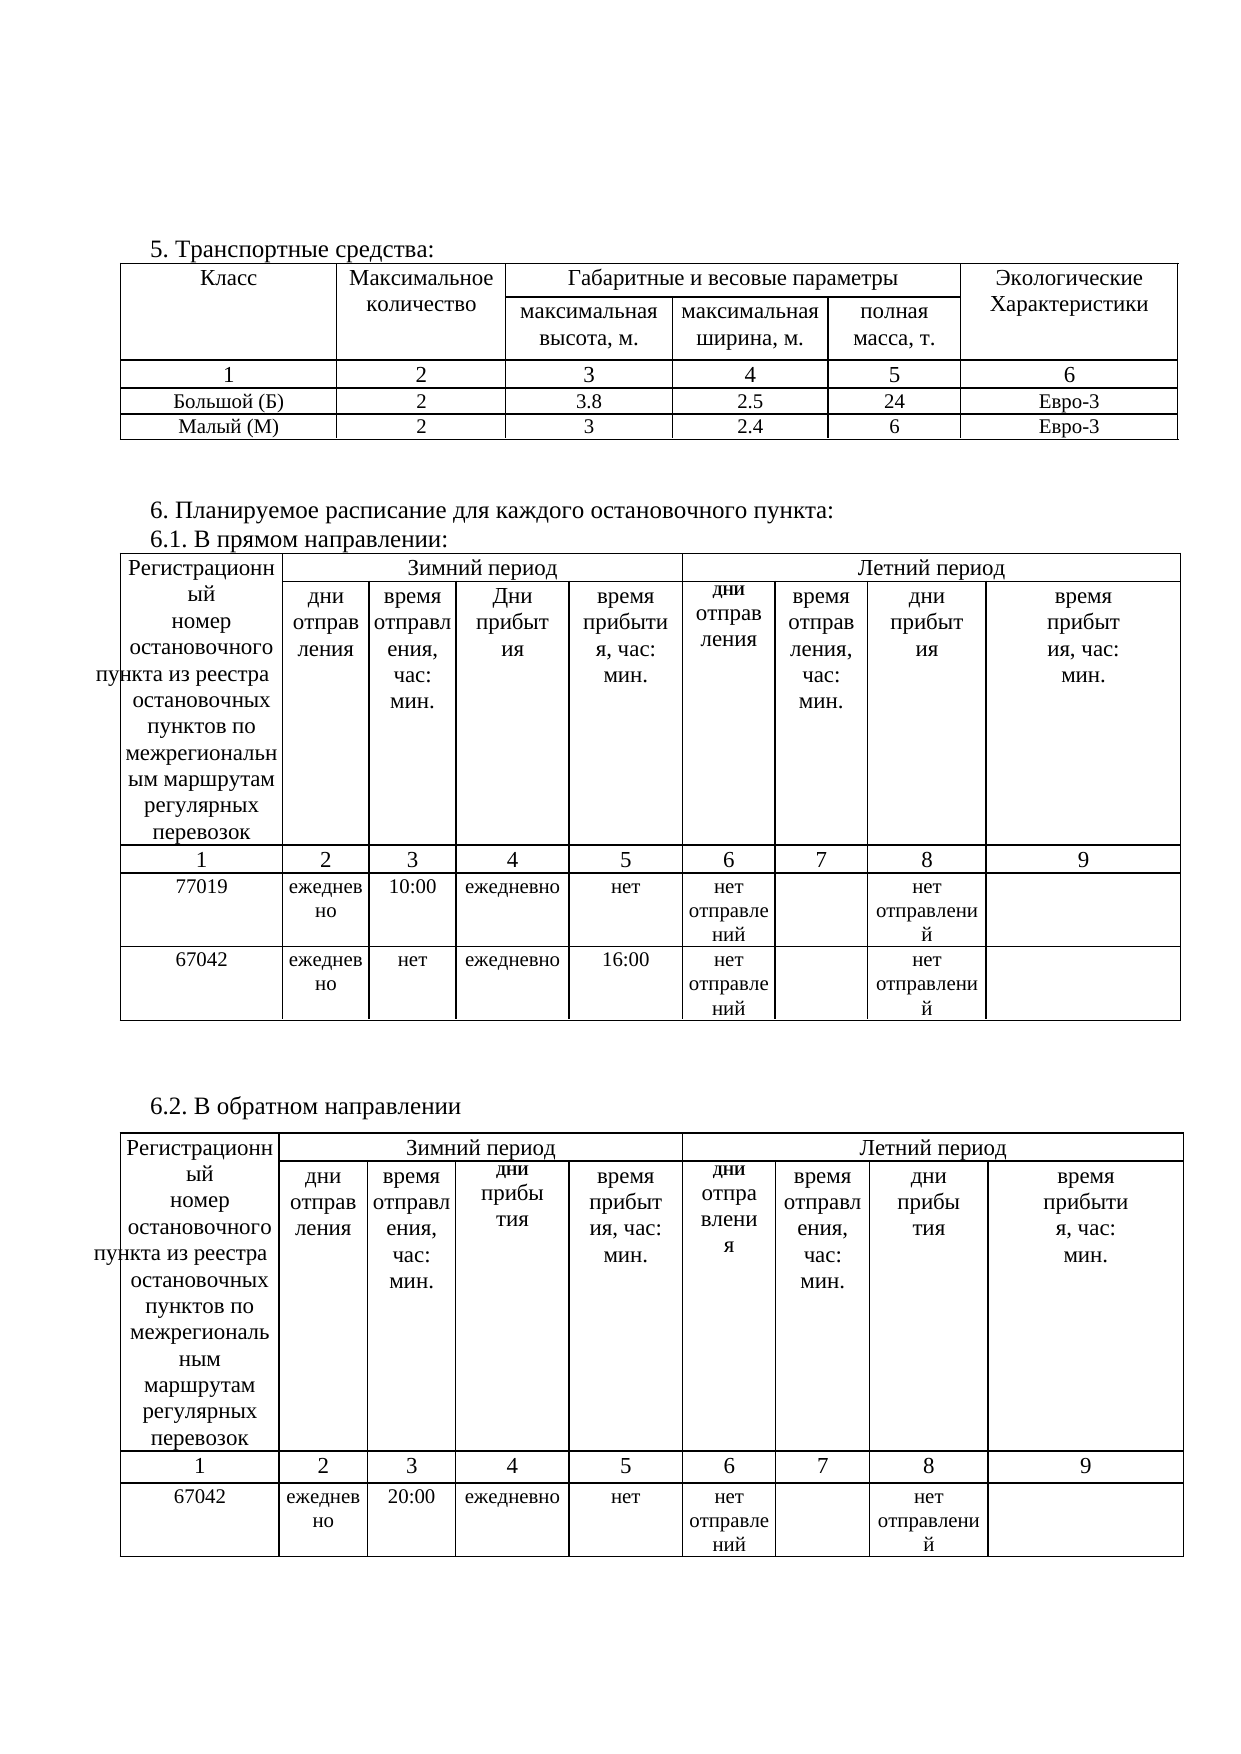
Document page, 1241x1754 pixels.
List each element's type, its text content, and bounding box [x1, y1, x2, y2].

table_cell 77019 [121, 874, 282, 946]
table_cell 7 [776, 846, 867, 872]
table_cell полная масса, т. [829, 298, 960, 359]
table_cell дни отправ ления [283, 582, 368, 844]
table_cell 2.4 [673, 415, 827, 438]
table_cell 2 [283, 846, 368, 872]
table_cell время прибыт ия, час: мин. [570, 1162, 682, 1450]
table_cell ежедневно [283, 874, 368, 946]
table_header Максимальное количество [337, 264, 505, 359]
table_cell 10:00 [370, 874, 455, 946]
table_cell нет отправлений [683, 1484, 775, 1556]
table_cell 4 [673, 361, 827, 387]
table_cell ДНИ отправ ления [683, 582, 774, 844]
table_cell 6 [683, 1452, 775, 1482]
table_cell [776, 947, 867, 1019]
table_cell 4 [457, 846, 568, 872]
table_cell нет [570, 874, 682, 946]
table_cell время прибыти я, час: мин. [570, 582, 682, 844]
table_cell 16:00 [570, 947, 682, 1019]
table_cell Большой (Б) [121, 389, 336, 413]
table_cell Евро-3 [961, 389, 1177, 413]
table_cell время отправл ения, час: мин. [368, 1162, 455, 1450]
table_cell [989, 1484, 1183, 1556]
table_cell ежедневно [283, 947, 368, 1019]
table_cell время отправл ения, час: мин. [370, 582, 455, 844]
table_header Регистрационный номер остановочного пункта из реестра остановочных пунктов по межрегиональным маршрутам регулярных перевозок [121, 554, 282, 844]
table_cell 9 [987, 846, 1180, 872]
table_cell время прибыти я, час: мин. [989, 1162, 1183, 1450]
table_cell [776, 874, 867, 946]
table_cell 3.8 [506, 389, 672, 413]
table_cell 5 [829, 361, 960, 387]
table_cell 3 [368, 1452, 455, 1482]
table_cell Дни прибыт ия [457, 582, 568, 844]
table_cell 2.5 [673, 389, 827, 413]
text 6.1. В прямом направлении: [150, 524, 1090, 553]
table_cell 3 [506, 415, 672, 438]
table_cell 6 [829, 415, 960, 438]
table_cell время отправ ления, час: мин. [776, 582, 867, 844]
table_cell 5 [570, 1452, 682, 1482]
table_cell 4 [456, 1452, 568, 1482]
table_cell ежедневно [457, 947, 568, 1019]
table_cell 8 [870, 1452, 987, 1482]
text 6.2. В обратном направлении [150, 1091, 1090, 1120]
table_header Класс [121, 264, 336, 359]
table_cell 7 [776, 1452, 869, 1482]
table_cell максимальная высота, м. [506, 298, 672, 359]
table_cell нет отправлений [683, 947, 774, 1019]
table_cell 2 [337, 389, 505, 413]
table_cell 67042 [121, 947, 282, 1019]
table_header Экологические Характеристики [961, 264, 1177, 359]
table_cell нет [570, 1484, 682, 1556]
table_cell ДНИ отпра влени я [683, 1162, 775, 1450]
table_cell 2 [280, 1452, 367, 1482]
table_header Летний период [683, 554, 1180, 581]
table_cell 2 [337, 361, 505, 387]
table_cell нет отправлений [870, 1484, 987, 1556]
table_cell [776, 1484, 869, 1556]
table_cell 6 [961, 361, 1177, 387]
table_header Зимний период [283, 554, 682, 581]
table_cell 5 [570, 846, 682, 872]
table_cell 8 [868, 846, 985, 872]
table_cell 3 [506, 361, 672, 387]
table_cell время прибыт ия, час: мин. [987, 582, 1180, 844]
table_cell ежедневно [456, 1484, 568, 1556]
text 5. Транспортные средства: [150, 234, 1090, 263]
table_cell 20:00 [368, 1484, 455, 1556]
table_cell 2 [337, 415, 505, 438]
table_cell Малый (М) [121, 415, 336, 438]
table_cell нет отправлений [868, 947, 985, 1019]
table_cell дни прибыт ия [868, 582, 985, 844]
table_cell [987, 874, 1180, 946]
table_cell дни прибы тия [870, 1162, 987, 1450]
table_cell 3 [370, 846, 455, 872]
table_cell 1 [121, 1452, 278, 1482]
table_cell нет отправлений [868, 874, 985, 946]
table_header Летний период [683, 1134, 1183, 1160]
table_cell ежедневно [280, 1484, 367, 1556]
table_header Зимний период [280, 1134, 682, 1160]
table_cell [987, 947, 1180, 1019]
table_cell максимальная ширина, м. [673, 298, 827, 359]
table_cell 67042 [121, 1484, 278, 1556]
table_cell время отправл ения, час: мин. [776, 1162, 869, 1450]
table_cell 24 [829, 389, 960, 413]
table_cell 1 [121, 361, 336, 387]
table_cell дни отправ ления [280, 1162, 367, 1450]
table_cell Евро-3 [961, 415, 1177, 438]
table_cell нет [370, 947, 455, 1019]
table_cell 1 [121, 846, 282, 872]
text 6. Планируемое расписание для каждого остановочного пункта: [150, 495, 1090, 524]
table_cell ДНИ прибы тия [456, 1162, 568, 1450]
table_cell ежедневно [457, 874, 568, 946]
table_header Габаритные и весовые параметры [506, 264, 960, 296]
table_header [121, 1134, 278, 1450]
table_cell 6 [683, 846, 774, 872]
table_cell 9 [989, 1452, 1183, 1482]
table_cell нет отправлений [683, 874, 774, 946]
